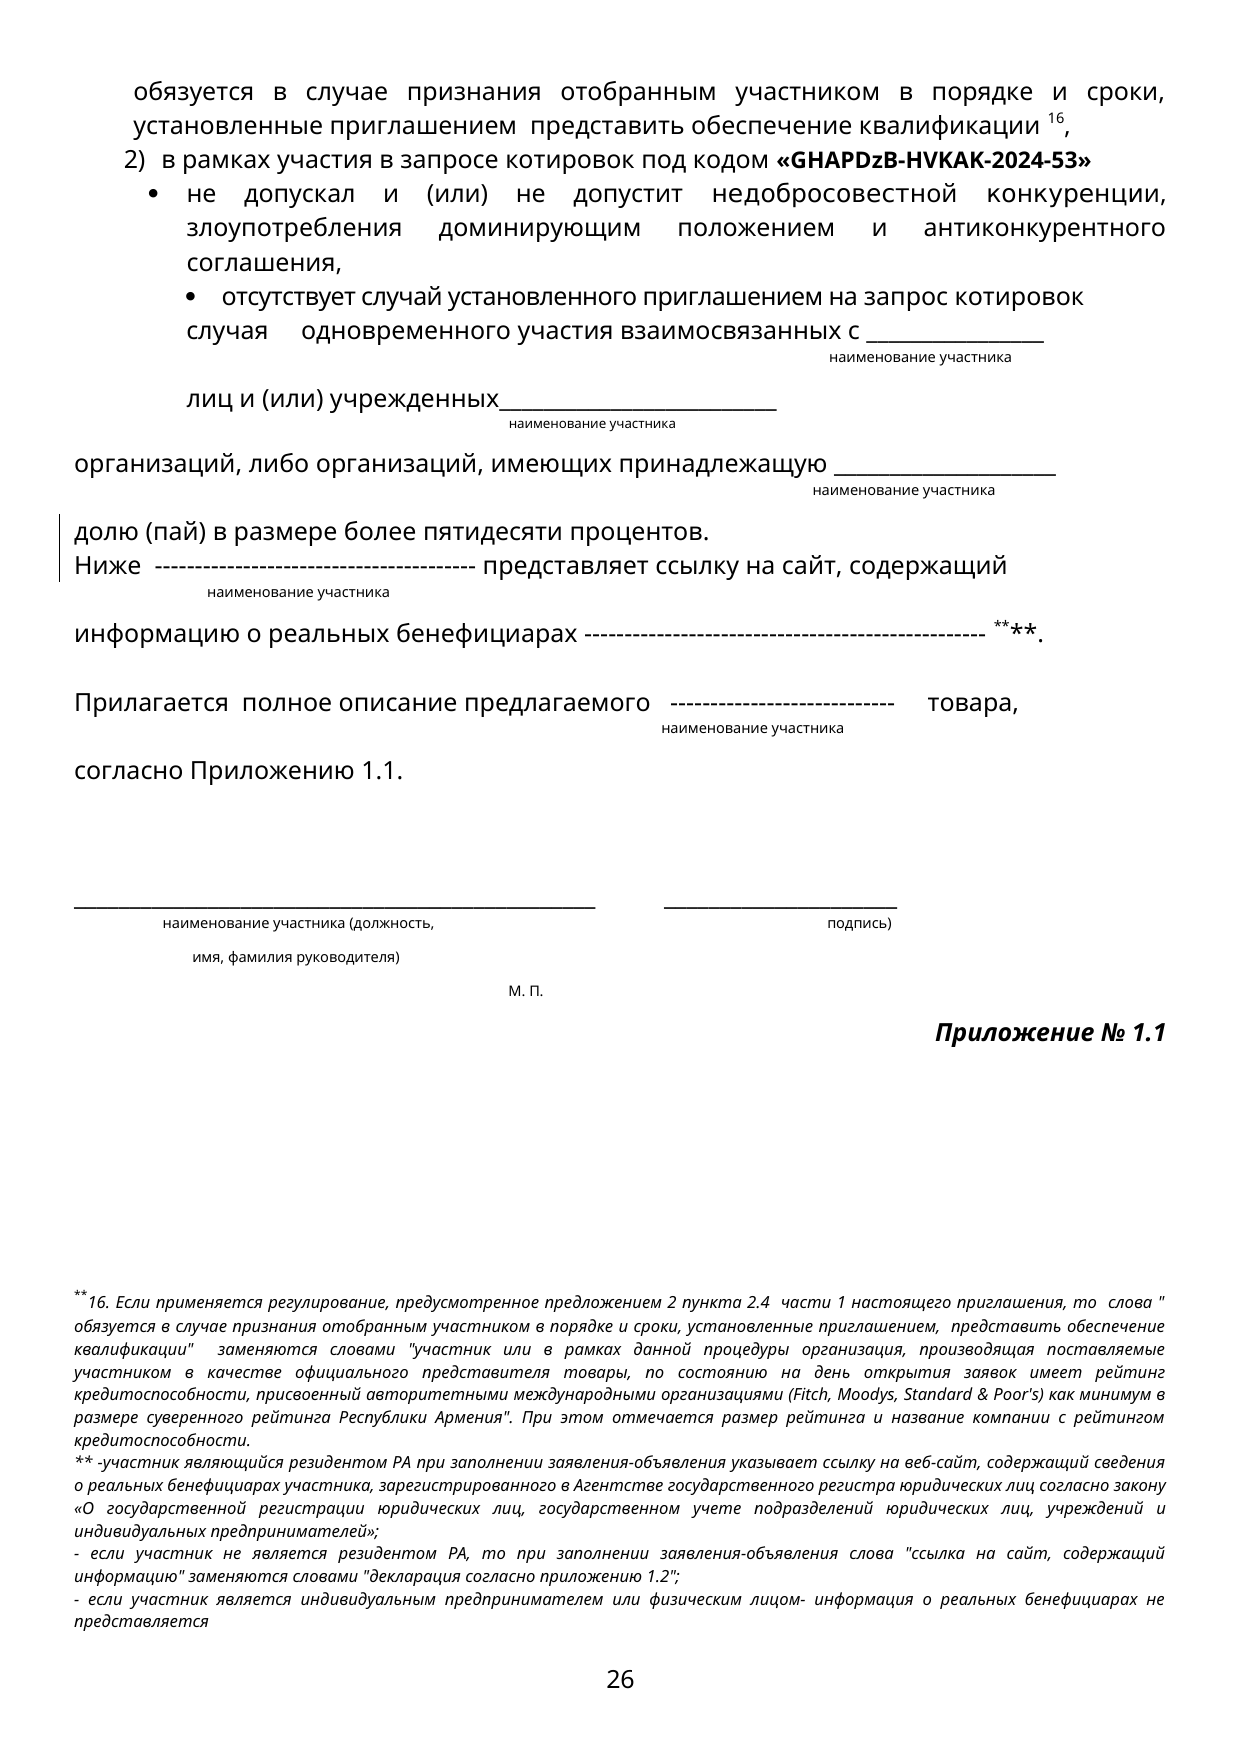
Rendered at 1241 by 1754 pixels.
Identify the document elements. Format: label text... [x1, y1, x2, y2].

text наименование участника [74, 718, 1167, 752]
text наименование участника [186, 346, 1167, 380]
list не допускал и (или) не допустит недобросовестной конкуренции, злоупотребления доминирующим положением и антиконкурентного соглашения, [149, 176, 1167, 278]
list в рамках участия в запросе котировок под кодом «GHAPDzB-HVKAK-2024-53» [123, 142, 1167, 176]
text Прилагается полное описание предлагаемого ---------------------------- товара, [74, 684, 1167, 718]
text долю (пай) в размере более пятидесяти процентов. [74, 514, 1167, 548]
text согласно Приложению 1.1. [74, 752, 1167, 786]
text лиц и (или) учрежденных_________________________ [186, 380, 1167, 414]
text Ниже ---------------------------------------- представляет ссылку на сайт, содержащий [74, 548, 1167, 582]
text Приложение № 1.1 [74, 1015, 1167, 1049]
text наименование участника (должность, подпись) [162, 913, 1167, 947]
text обязуется в случае признания отобранным участником в порядке и сроки, установленные приглашением представить обеспечение квалификации 16, [133, 74, 1167, 142]
text имя, фамилия руководителя) [192, 947, 1167, 981]
text наименование участника [399, 414, 1167, 446]
list отсутствует случай установленного приглашением на запрос котировок случая одновременного участия взаимосвязанных с ________________ [186, 278, 1167, 346]
text организаций, либо организаций, имеющих принадлежащую ____________________ [74, 446, 1167, 480]
text наименование участника [812, 480, 1167, 514]
text _______________________________________________ _____________________ [74, 879, 1167, 913]
text М. П. [192, 981, 1167, 1015]
text наименование участника [207, 582, 1167, 616]
text информацию о реальных бенефициарах -------------------------------------------------- **. [74, 616, 1167, 650]
